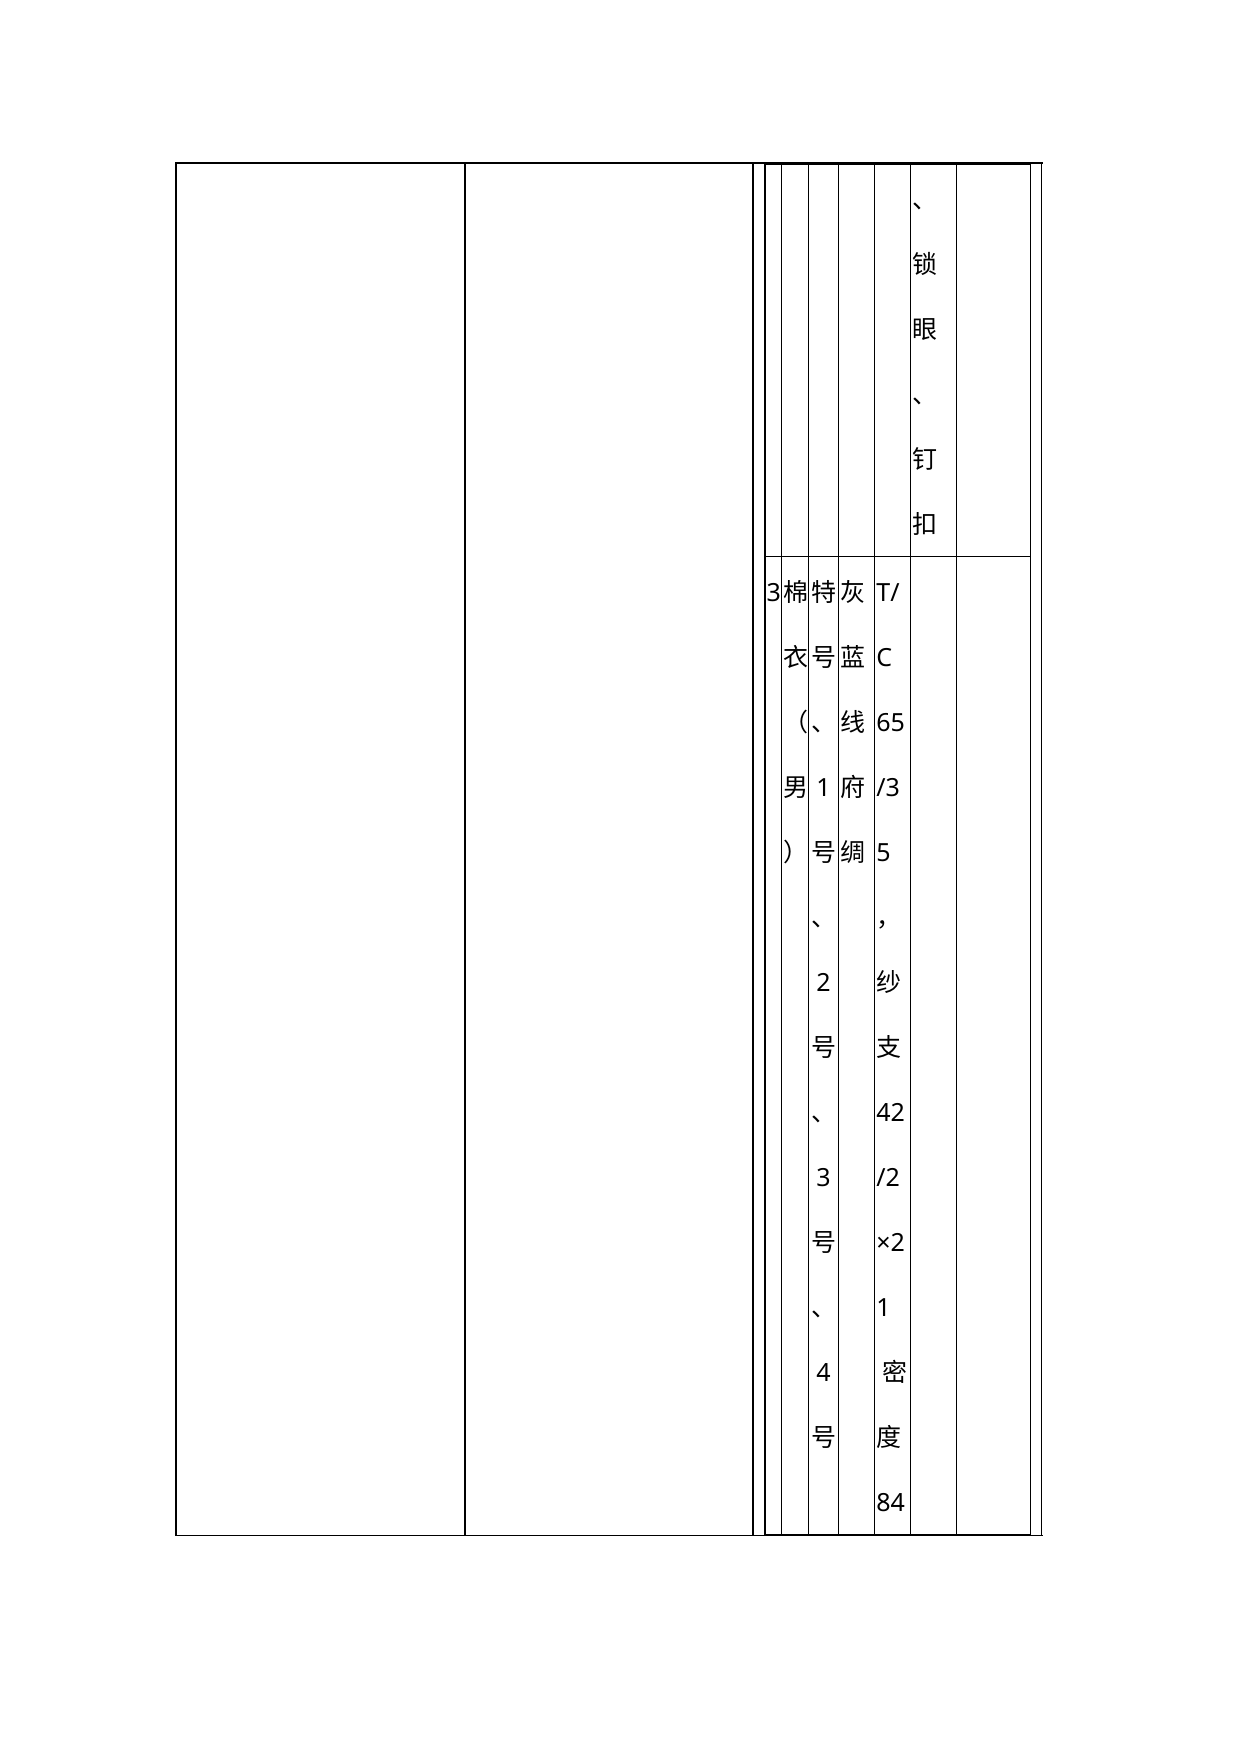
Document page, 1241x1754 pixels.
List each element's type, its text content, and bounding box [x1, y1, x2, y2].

table_cell [839, 165, 874, 556]
table_cell [911, 165, 956, 556]
table_cell [809, 557, 838, 1534]
table_cell [766, 165, 781, 556]
table_cell [957, 165, 1030, 556]
table_cell [782, 165, 808, 556]
table_cell [839, 557, 874, 1534]
table_cell [957, 557, 1030, 1534]
table_cell [875, 557, 910, 1534]
table_cell [875, 165, 910, 556]
table_cell [754, 164, 764, 1535]
table_cell [911, 557, 956, 1534]
table_cell [766, 557, 781, 1534]
table_cell [782, 557, 808, 1534]
table_cell 1 [177, 164, 464, 1535]
table_cell [1031, 164, 1041, 1535]
table_cell [466, 164, 752, 1535]
table_cell [809, 165, 838, 556]
